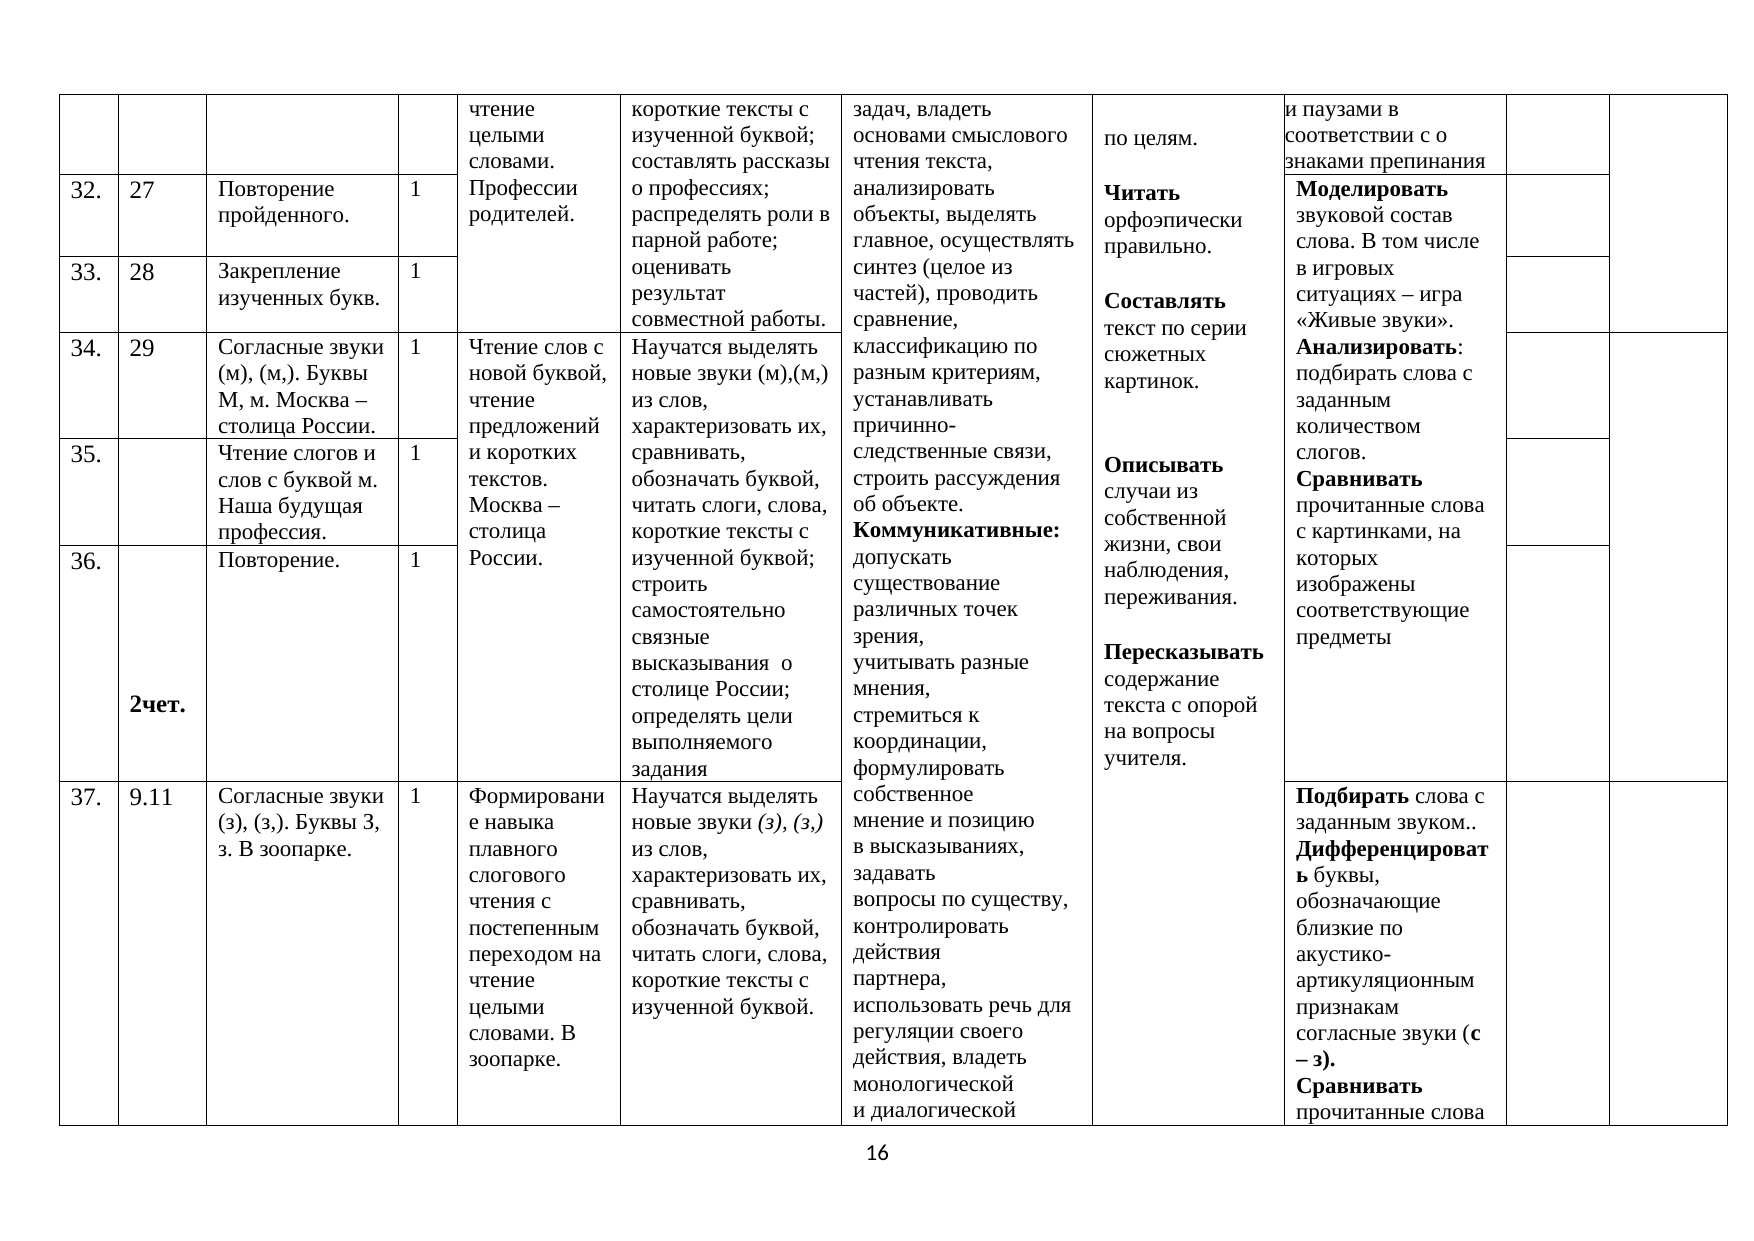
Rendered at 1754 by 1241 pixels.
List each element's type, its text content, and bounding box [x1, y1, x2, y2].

table_cell [1507, 95, 1609, 174]
table_cell 1 [399, 546, 457, 781]
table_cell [207, 782, 398, 1124]
table_cell 26 [119, 95, 206, 174]
table_cell Чтение слогов и слов с буквой м. Наша будущая профессия. [207, 439, 398, 545]
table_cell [1285, 95, 1506, 174]
table_cell [60, 439, 118, 545]
table_cell 27 [119, 175, 206, 256]
table_cell 9.11 [119, 782, 206, 1124]
table_cell 1 [399, 439, 457, 545]
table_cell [1285, 782, 1506, 1124]
table_cell [1507, 257, 1609, 332]
table_cell [60, 333, 118, 438]
table_cell [1507, 546, 1609, 781]
table_cell [60, 782, 118, 1124]
table_cell [1610, 333, 1727, 781]
table_cell 1 [399, 175, 457, 256]
table_cell [1610, 782, 1727, 1124]
table_cell 1 [399, 333, 457, 438]
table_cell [207, 95, 398, 174]
table_cell [60, 257, 118, 332]
table_cell [1507, 333, 1609, 438]
table_cell 1 [399, 782, 457, 1124]
table_cell Повторение пройденного. [207, 175, 398, 256]
table_cell [1507, 439, 1609, 545]
table_cell [60, 175, 118, 256]
table_cell 29 [119, 333, 206, 438]
table_cell 2чет. [119, 546, 206, 781]
table_cell Закрепление изученных букв. [207, 257, 398, 332]
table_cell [621, 782, 841, 1124]
table_cell Повторение. [207, 546, 398, 781]
table_cell [1507, 175, 1609, 256]
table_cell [458, 782, 620, 1124]
table_cell [60, 546, 118, 781]
table_cell 1 [399, 95, 457, 174]
table_cell 28 [119, 257, 206, 332]
table_cell [60, 95, 118, 174]
table_cell Чтение слов с новой буквой, чтение предложений и коротких текстов. Москва – столица России. [458, 333, 620, 781]
table_cell Согласные звуки (м), (м,). Буквы М, м. Москва – столица России. [207, 333, 398, 438]
table_cell 1 [399, 257, 457, 332]
table_cell [119, 439, 206, 545]
table_cell Моделировать звуковой состав слова. В том числе в игровых ситуациях – игра «Живые звуки». Анализировать: подбирать слова с заданным количеством слогов. Сравнивать прочитанные слова с картинками, на которых изображены соответствующие предметы [1285, 175, 1506, 781]
table_cell Научатся выделять новые звуки (м),(м,) из слов, характеризовать их, сравнивать, обозначать буквой, читать слоги, слова, короткие тексты с изученной буквой; строить самостоятельно связные высказывания о столице России; определять цели выполняемого задания [621, 333, 841, 781]
table_cell [1507, 782, 1609, 1124]
